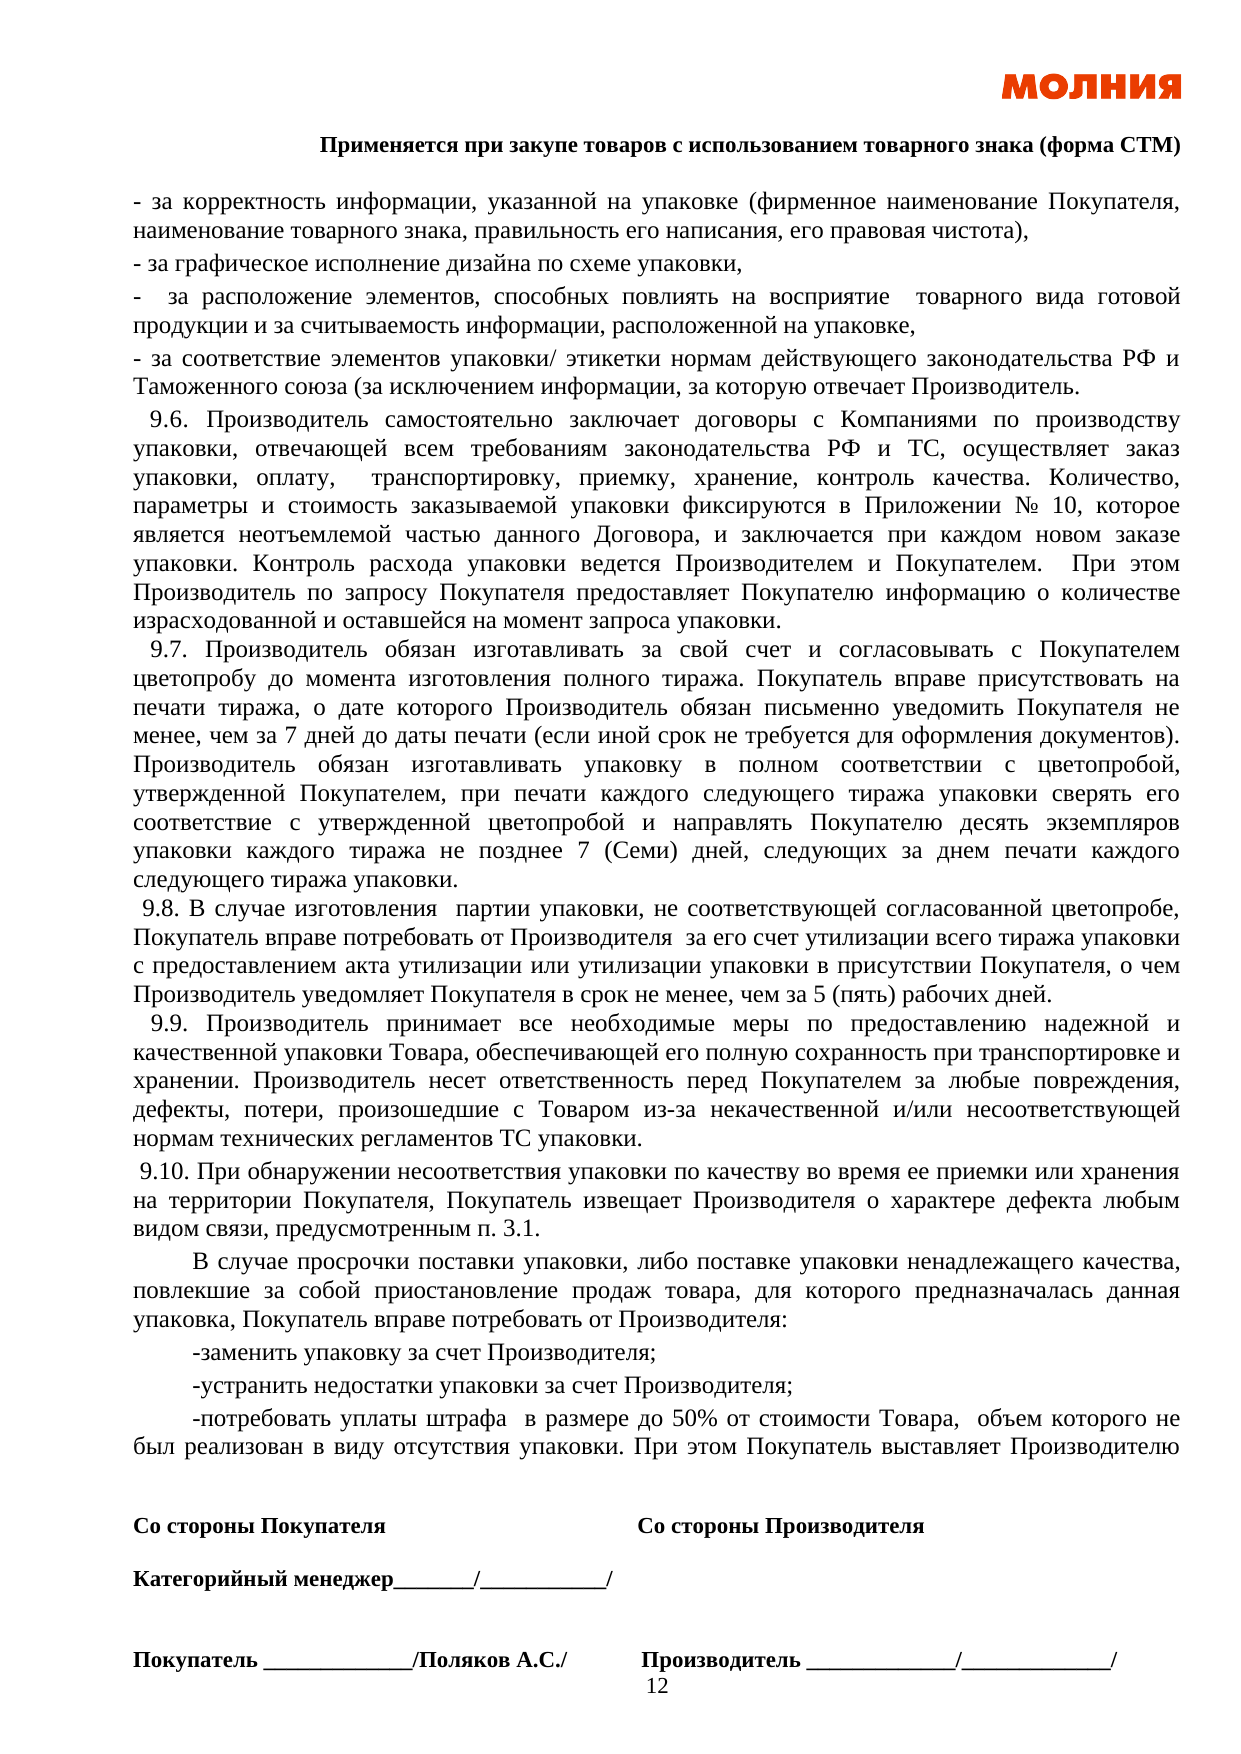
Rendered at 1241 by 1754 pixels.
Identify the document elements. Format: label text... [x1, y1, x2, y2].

text -заменить упаковку за счет Производителя; [133, 1337, 1181, 1366]
text - за графическое исполнение дизайна по схеме упаковки, [133, 248, 1181, 277]
text - за корректность информации, указанной на упаковке (фирменное наименование Покупателя, наименование товарного знака, правильность его написания, его правовая чистота), [133, 186, 1181, 244]
text 9.6. Производитель самостоятельно заключает договоры с Компаниями по производству упаковки, отвечающей всем требованиям законодательства РФ и ТС, осуществляет заказ упаковки, оплату, транспортировку, приемку, хранение, контроль качества. Количество, параметры и стоимость заказываемой упаковки фиксируются в Приложении № 10, которое является неотъемлемой частью данного Договора, и заключается при каждом новом заказе упаковки. Контроль расхода упаковки ведется Производителем и Покупателем. При этом Производитель по запросу Покупателя предоставляет Покупателю информацию о количестве израсходованной и оставшейся на момент запроса упаковки. [133, 404, 1181, 634]
text -устранить недостатки упаковки за счет Производителя; [133, 1370, 1181, 1398]
text В случае просрочки поставки упаковки, либо поставке упаковки ненадлежащего качества, повлекшие за собой приостановление продаж товара, для которого предназначалась данная упаковка, Покупатель вправе потребовать от Производителя: [133, 1246, 1181, 1333]
text 9.7. Производитель обязан изготавливать за свой счет и согласовывать с Покупателем цветопробу до момента изготовления полного тиража. Покупатель вправе присутствовать на печати тиража, о дате которого Производитель обязан письменно уведомить Покупателя не менее, чем за 7 дней до даты печати (если иной срок не требуется для оформления документов). Производитель обязан изготавливать упаковку в полном соответствии с цветопробой, утвержденной Покупателем, при печати каждого следующего тиража упаковки сверять его соответствие с утвержденной цветопробой и направлять Покупателю десять экземпляров упаковки каждого тиража не позднее 7 (Семи) дней, следующих за днем печати каждого следующего тиража упаковки. [133, 634, 1181, 893]
text - за расположение элементов, способных повлиять на восприятие товарного вида готовой продукции и за считываемость информации, расположенной на упаковке, [133, 281, 1181, 338]
text 9.10. При обнаружении несоответствия упаковки по качеству во время ее приемки или хранения на территории Покупателя, Покупатель извещает Производителя о характере дефекта любым видом связи, предусмотренным п. 3.1. [133, 1156, 1181, 1242]
text 9.8. В случае изготовления партии упаковки, не соответствующей согласованной цветопробе, Покупатель вправе потребовать от Производителя за его счет утилизации всего тиража упаковки с предоставлением акта утилизации или утилизации упаковки в присутствии Покупателя, о чем Производитель уведомляет Покупателя в срок не менее, чем за 5 (пять) рабочих дней. [133, 893, 1181, 1008]
text 9.9. Производитель принимает все необходимые меры по предоставлению надежной и качественной упаковки Товара, обеспечивающей его полную сохранность при транспортировке и хранении. Производитель несет ответственность перед Покупателем за любые повреждения, дефекты, потери, произошедшие с Товаром из-за некачественной и/или несоответствующей нормам технических регламентов ТС упаковки. [133, 1008, 1181, 1152]
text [133, 1403, 1181, 1460]
text - за соответствие элементов упаковки/ этикетки нормам действующего законодательства РФ и Таможенного союза (за исключением информации, за которую отвечает Производитель. [133, 343, 1181, 400]
